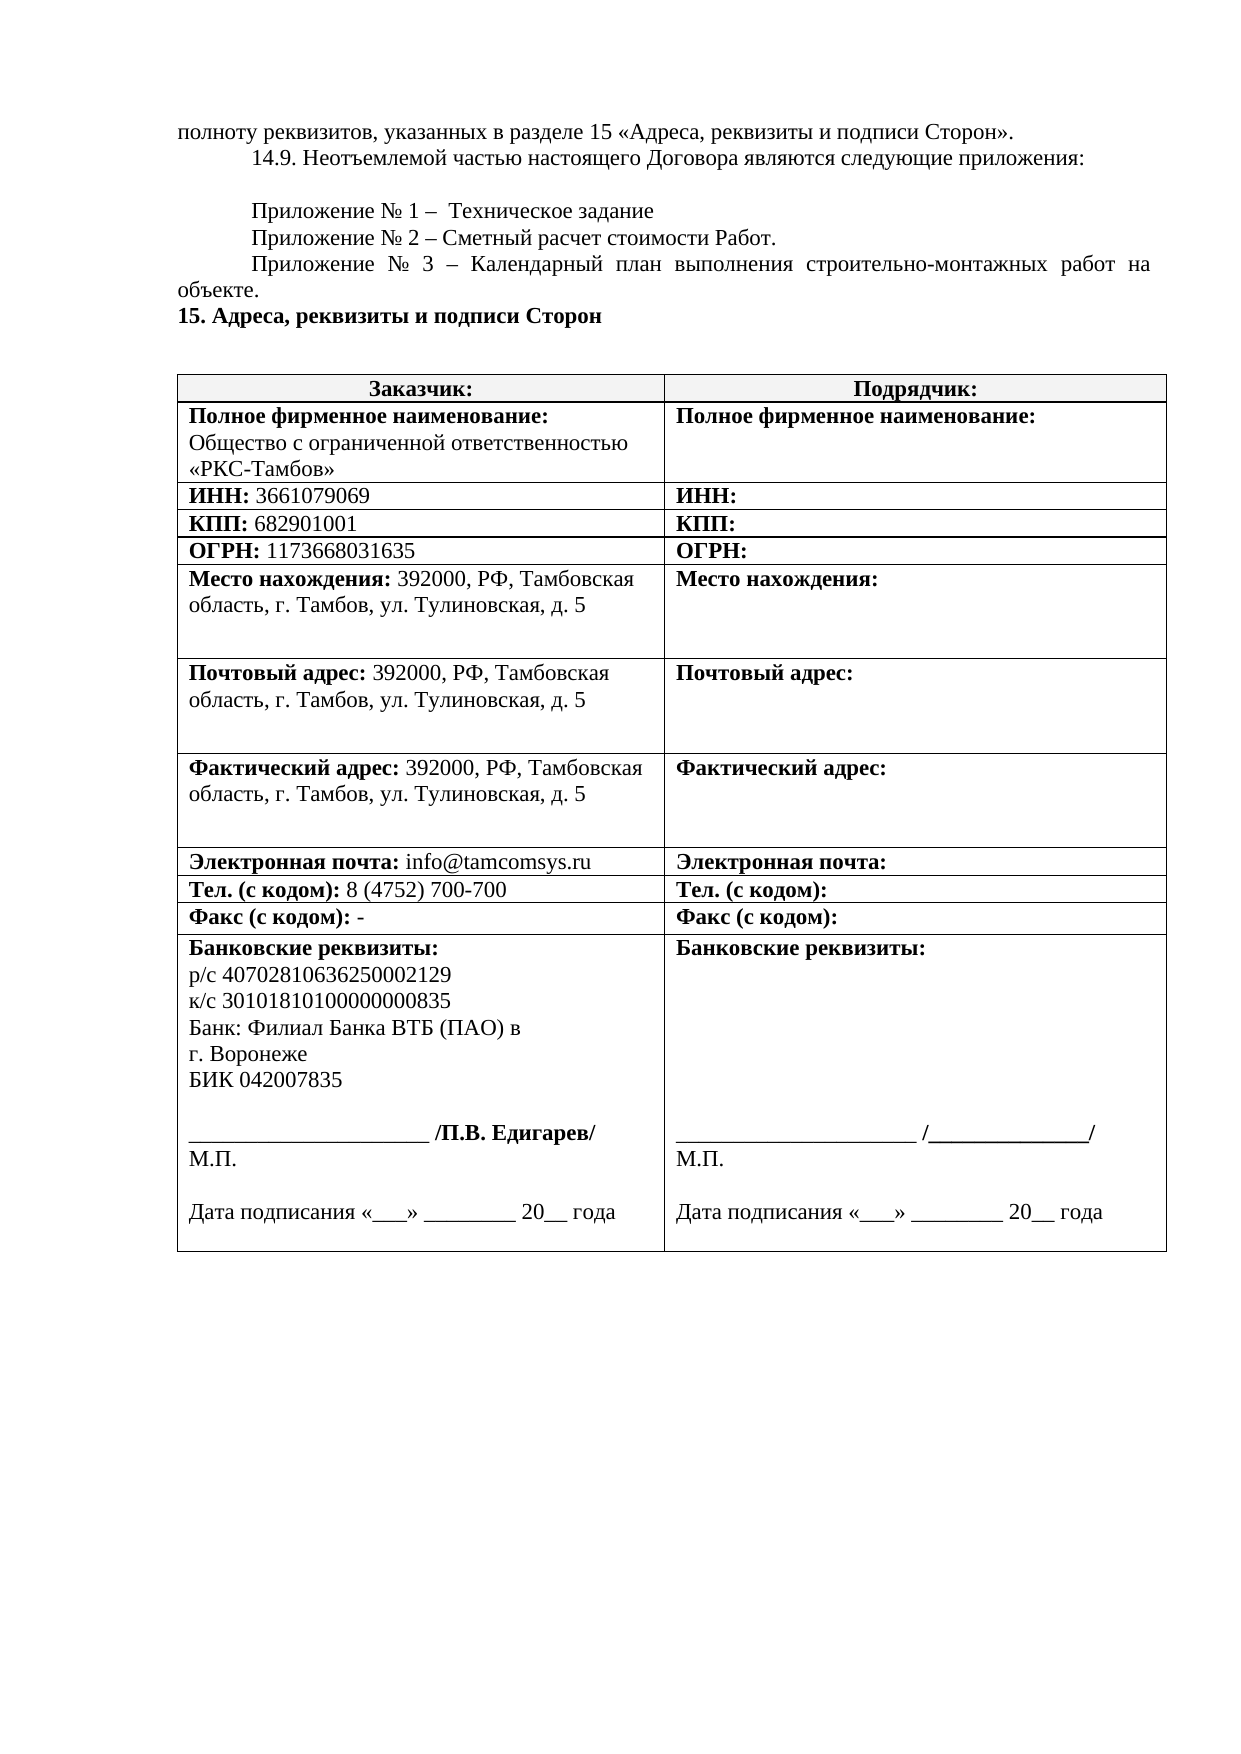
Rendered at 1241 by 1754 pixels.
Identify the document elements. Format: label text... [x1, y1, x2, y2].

text 14.9. Неотъемлемой частью настоящего Договора являются следующие приложения: [177, 144, 1152, 171]
table_header Подрядчик: [665, 375, 1166, 401]
table_cell Тел. (с кодом): 8 (4752) 700-700 [178, 876, 664, 902]
table_cell Почтовый адрес: 392000, РФ, Тамбовская область, г. Тамбов, ул. Тулиновская, д. 5 [178, 659, 664, 753]
table_cell Банковские реквизиты: _____________________ /______________/ М.П. Дата подписания «___» ________ 20__ года [665, 935, 1166, 1251]
table_cell Место нахождения: 392000, РФ, Тамбовская область, г. Тамбов, ул. Тулиновская, д. 5 [178, 565, 664, 658]
table_cell ОГРН: [665, 538, 1166, 564]
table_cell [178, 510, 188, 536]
table_cell Факс (с кодом): - [178, 903, 664, 933]
text Приложение № 3 – Календарный план выполнения строительно-монтажных работ на объекте. [177, 250, 1152, 303]
table_cell КПП: [665, 510, 1166, 536]
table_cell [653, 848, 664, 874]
table_cell ОГРН: 1173668031635 [178, 538, 664, 564]
table_cell Место нахождения: [665, 565, 1166, 658]
text Приложение № 1 – Техническое задание [177, 197, 1152, 223]
table_cell ИНН: [665, 483, 1166, 509]
table_cell ИНН: 3661079069 [178, 483, 664, 509]
table_cell Тел. (с кодом): [665, 876, 1166, 902]
table_header Заказчик: [178, 375, 664, 401]
table_cell Фактический адрес: [665, 754, 1166, 847]
table_cell Электронная почта: [665, 848, 1166, 874]
table_cell Банковские реквизиты: р/с 40702810636250002129 к/с 30101810100000000835 Банк: Филиал Банка ВТБ (ПАО) в г. Воронеже БИК 042007835 _____________________ /П.В. Едигарев/ М.П. Дата подписания «___» ________ 20__ года [178, 935, 664, 1251]
table_cell Факс (с кодом): [665, 903, 1166, 933]
table_cell Полное фирменное наименование: [665, 403, 1166, 482]
table_cell Полное фирменное наименование: Общество с ограниченной ответственностью «РКС-Тамбов» [178, 403, 664, 482]
text Приложение № 2 – Сметный расчет стоимости Работ. [177, 223, 1152, 250]
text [177, 118, 1152, 144]
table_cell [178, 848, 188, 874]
text 15. Адреса, реквизиты и подписи Сторон [177, 303, 1152, 329]
table_cell Фактический адрес: 392000, РФ, Тамбовская область, г. Тамбов, ул. Тулиновская, д. 5 [178, 754, 664, 847]
table_cell Почтовый адрес: [665, 659, 1166, 753]
